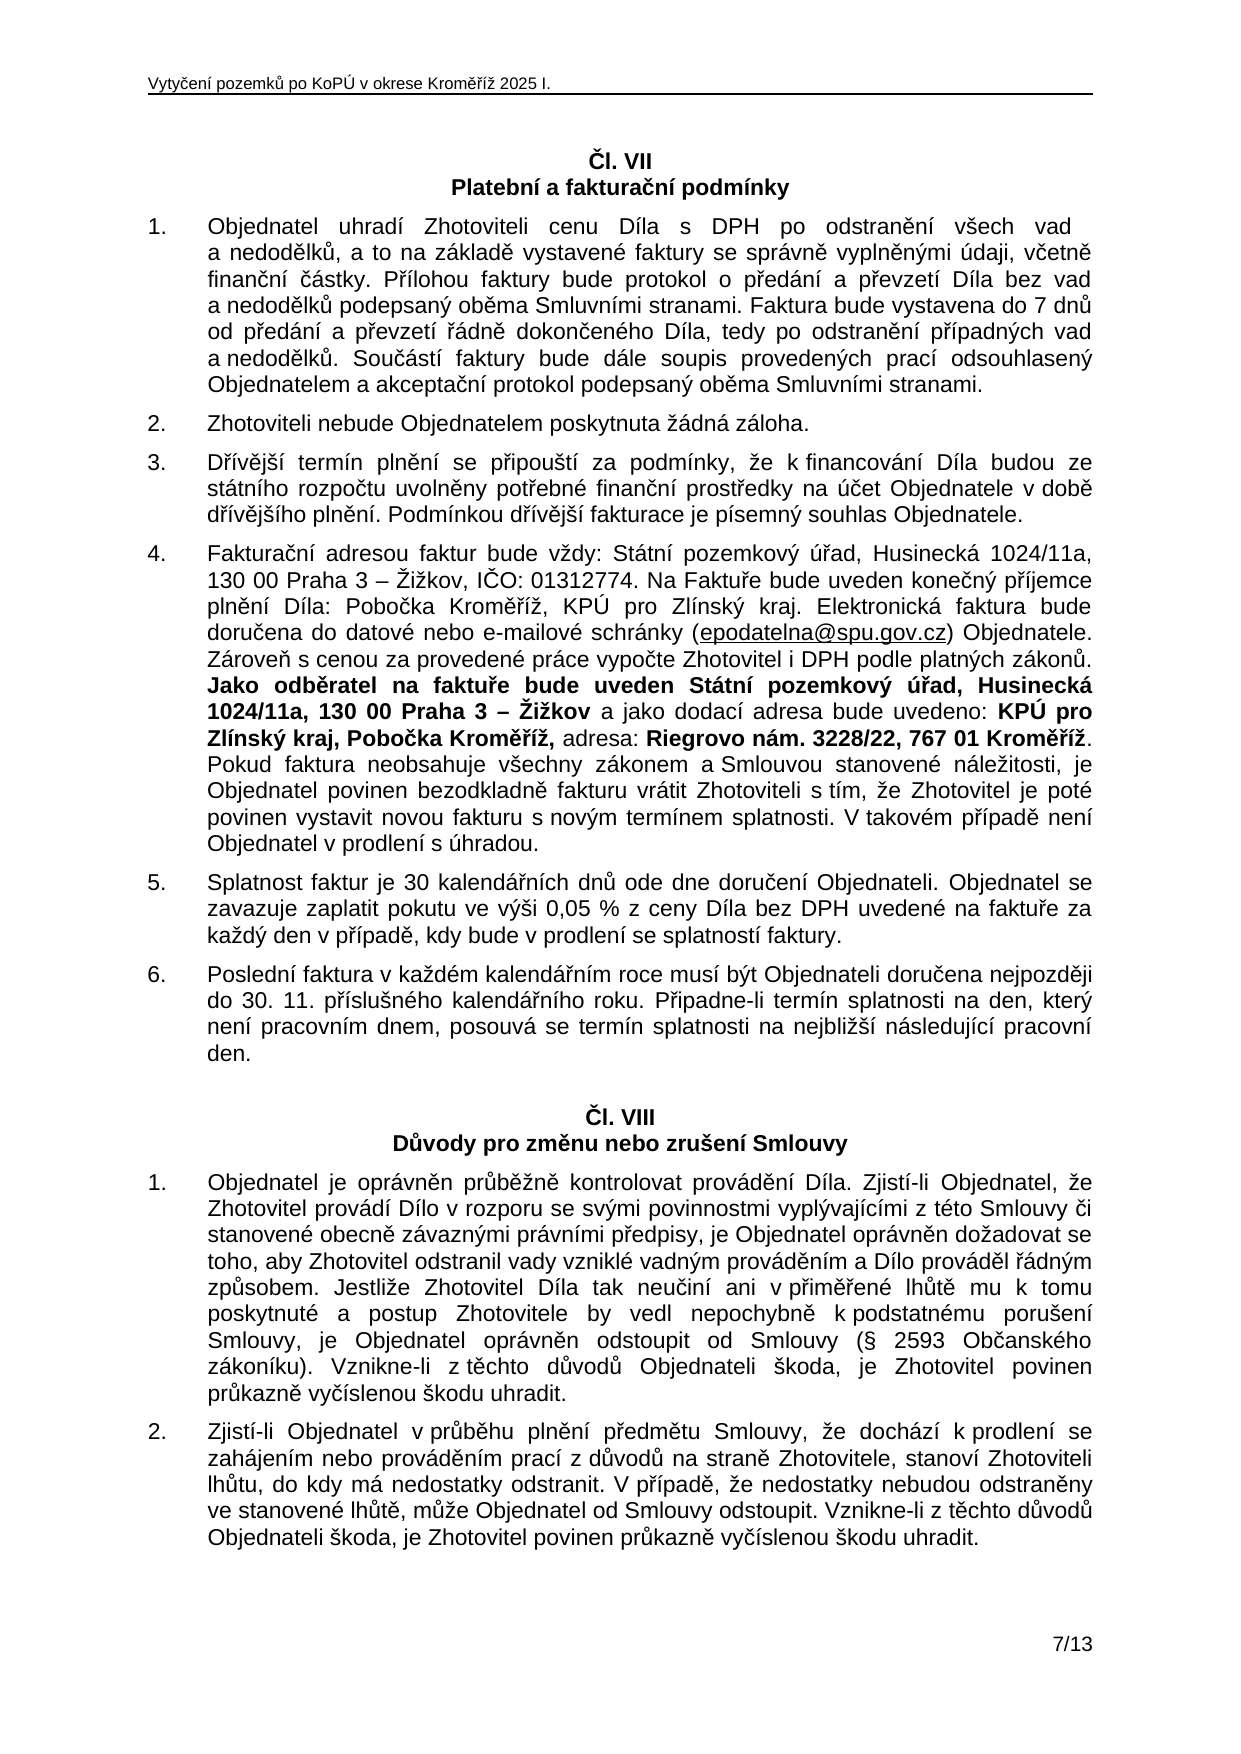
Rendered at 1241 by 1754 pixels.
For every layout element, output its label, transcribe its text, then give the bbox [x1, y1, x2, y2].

subtitle Čl. VII [148, 148, 1093, 174]
subtitle Důvody pro změnu nebo zrušení Smlouvy [148, 1130, 1093, 1156]
list Dřívější termín plnění se připouští za podmínky, že k financování Díla budou ze státního rozpočtu uvolněny potřebné finanční prostředky na účet Objednatele v době dřívějšího plnění. Podmínkou dřívější fakturace je písemný souhlas Objednatele. [147, 449, 1093, 528]
list Objednatel je oprávněn průběžně kontrolovat provádění Díla. Zjistí-li Objednatel, že Zhotovitel provádí Dílo v rozporu se svými povinnostmi vyplývajícími z této Smlouvy či stanovené obecně závaznými právními předpisy, je Objednatel oprávněn dožadovat se toho, aby Zhotovitel odstranil vady vzniklé vadným prováděním a Dílo prováděl řádným způsobem. Jestliže Zhotovitel Díla tak neučiní ani v přiměřené lhůtě mu k tomu poskytnuté a postup Zhotovitele by vedl nepochybně k podstatnému porušení Smlouvy, je Objednatel oprávněn odstoupit od Smlouvy (§ 2593 Občanského zákoníku). Vznikne-li z těchto důvodů Objednateli škoda, je Zhotovitel povinen průkazně vyčíslenou škodu uhradit. [148, 1169, 1093, 1406]
list Zhotoviteli nebude Objednatelem poskytnuta žádná záloha. [147, 410, 1093, 436]
subtitle Čl. VIII [148, 1103, 1093, 1130]
subtitle Platební a fakturační podmínky [148, 174, 1093, 200]
list Fakturační adresou faktur bude vždy: Státní pozemkový úřad, Husinecká 1024/11a, 130 00 Praha 3 – Žižkov, IČO: 01312774. Na Faktuře bude uveden konečný příjemce plnění Díla: Pobočka Kroměříž, KPÚ pro Zlínský kraj. Elektronická faktura bude doručena do datové nebo e-mailové schránky (epodatelna@spu.gov.cz) Objednatele. Zároveň s cenou za provedené práce vypočte Zhotovitel i DPH podle platných zákonů. Jako odběratel na faktuře bude uveden Státní pozemkový úřad, Husinecká 1024/11a, 130 00 Praha 3 – Žižkov a jako dodací adresa bude uvedeno: KPÚ pro Zlínský kraj, Pobočka Kroměříž, adresa: Riegrovo nám. 3228/22, 767 01 Kroměříž. Pokud faktura neobsahuje všechny zákonem a Smlouvou stanovené náležitosti, je Objednatel povinen bezodkladně fakturu vrátit Zhotoviteli s tím, že Zhotovitel je poté povinen vystavit novou fakturu s novým termínem splatnosti. V takovém případě není Objednatel v prodlení s úhradou. [147, 540, 1093, 856]
list Zjistí-li Objednatel v průběhu plnění předmětu Smlouvy, že dochází k prodlení se zahájením nebo prováděním prací z důvodů na straně Zhotovitele, stanoví Zhotoviteli lhůtu, do kdy má nedostatky odstranit. V případě, že nedostatky nebudou odstraněny ve stanovené lhůtě, může Objednatel od Smlouvy odstoupit. Vznikne-li z těchto důvodů Objednateli škoda, je Zhotovitel povinen průkazně vyčíslenou škodu uhradit. [148, 1418, 1093, 1550]
list Splatnost faktur je 30 kalendářních dnů ode dne doručení Objednateli. Objednatel se zavazuje zaplatit pokutu ve výši 0,05 % z ceny Díla bez DPH uvedené na faktuře za každý den v případě, kdy bude v prodlení se splatností faktury. [147, 869, 1093, 948]
list Objednatel uhradí Zhotoviteli cenu Díla s DPH po odstranění všech vad a nedodělků, a to na základě vystavené faktury se správně vyplněnými údaji, včetně finanční částky. Přílohou faktury bude protokol o předání a převzetí Díla bez vad a nedodělků podepsaný oběma Smluvními stranami. Faktura bude vystavena do 7 dnů od předání a převzetí řádně dokončeného Díla, tedy po odstranění případných vad a nedodělků. Součástí faktury bude dále soupis provedených prací odsouhlasený Objednatelem a akceptační protokol podepsaný oběma Smluvními stranami. [148, 213, 1093, 397]
list Poslední faktura v každém kalendářním roce musí být Objednateli doručena nejpozději do 30. 11. příslušného kalendářního roku. Připadne-li termín splatnosti na den, který není pracovním dnem, posouvá se termín splatnosti na nejbližší následující pracovní den. [147, 961, 1093, 1066]
